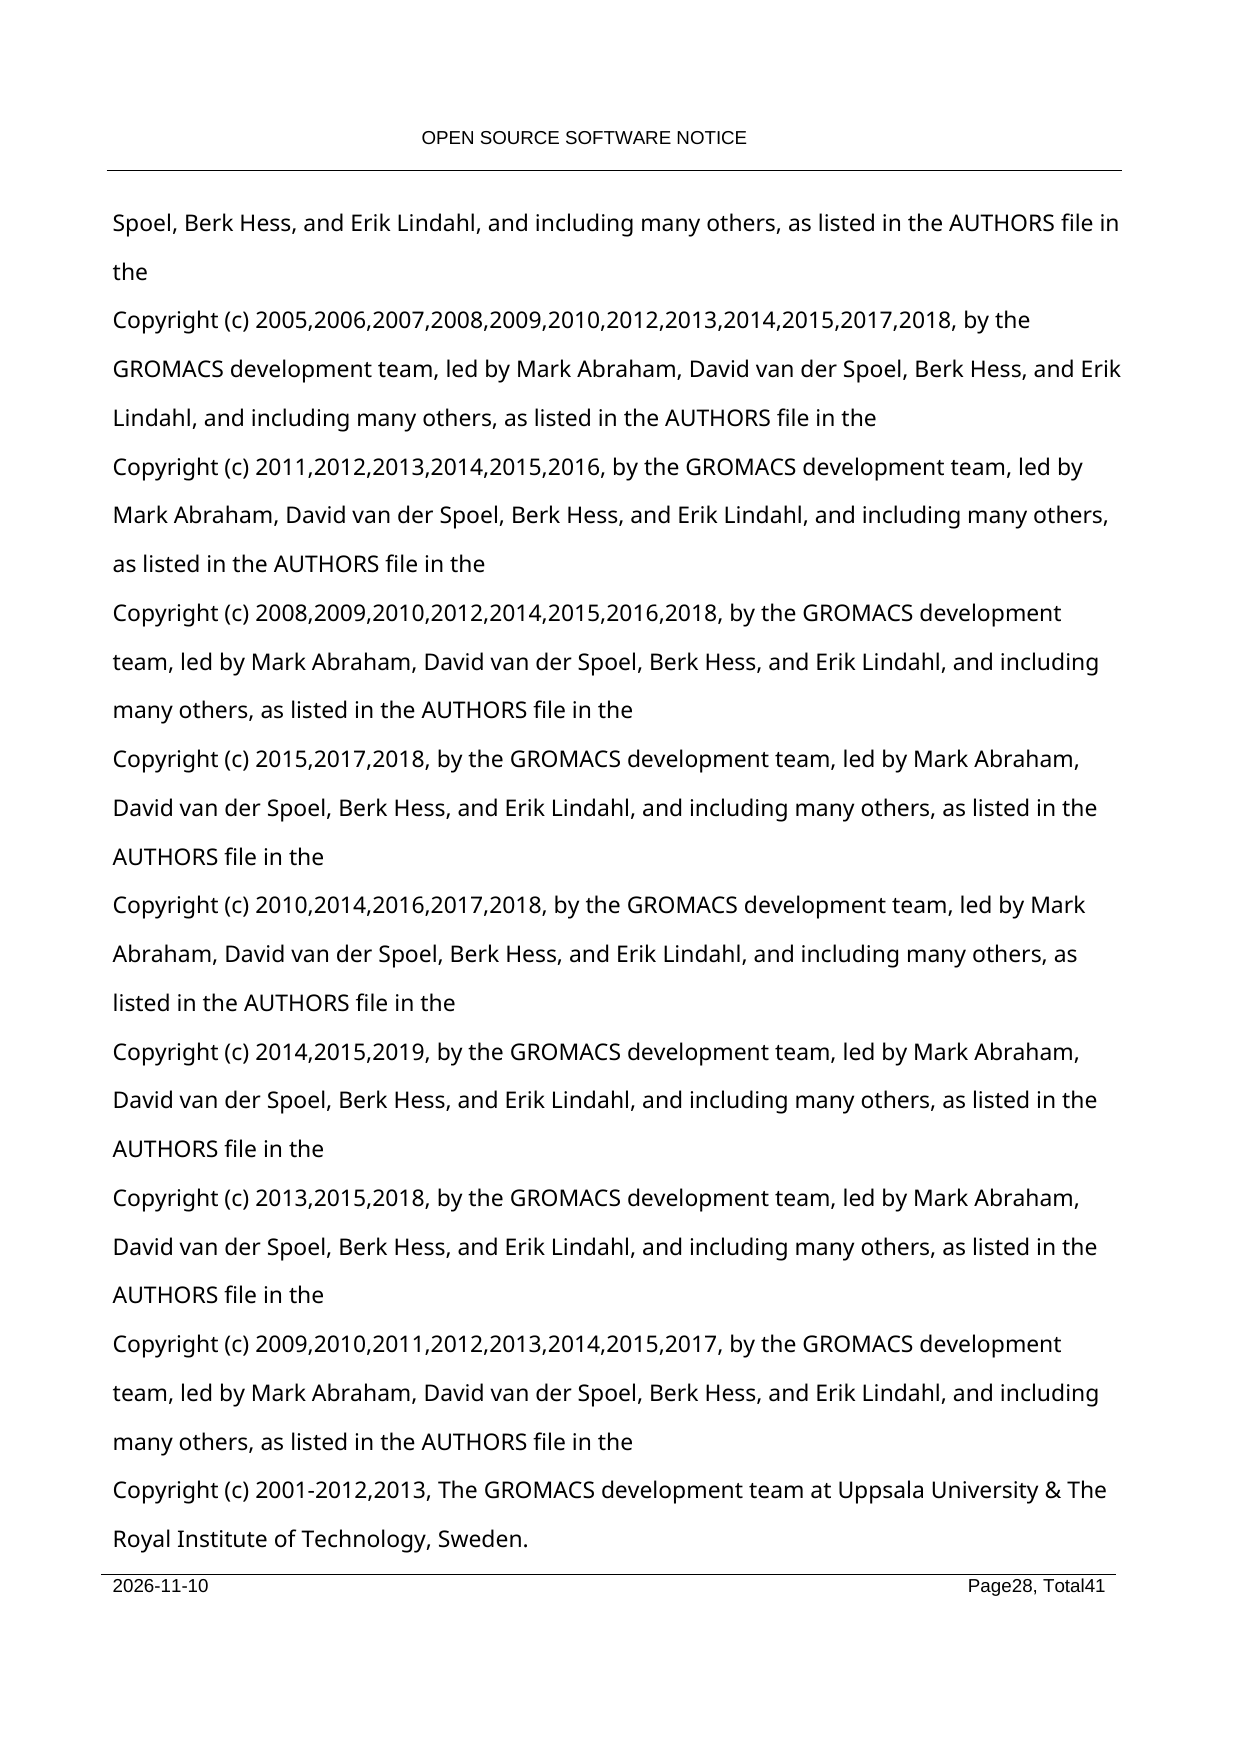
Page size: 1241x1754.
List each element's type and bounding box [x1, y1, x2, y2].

text [112, 206, 1128, 1555]
